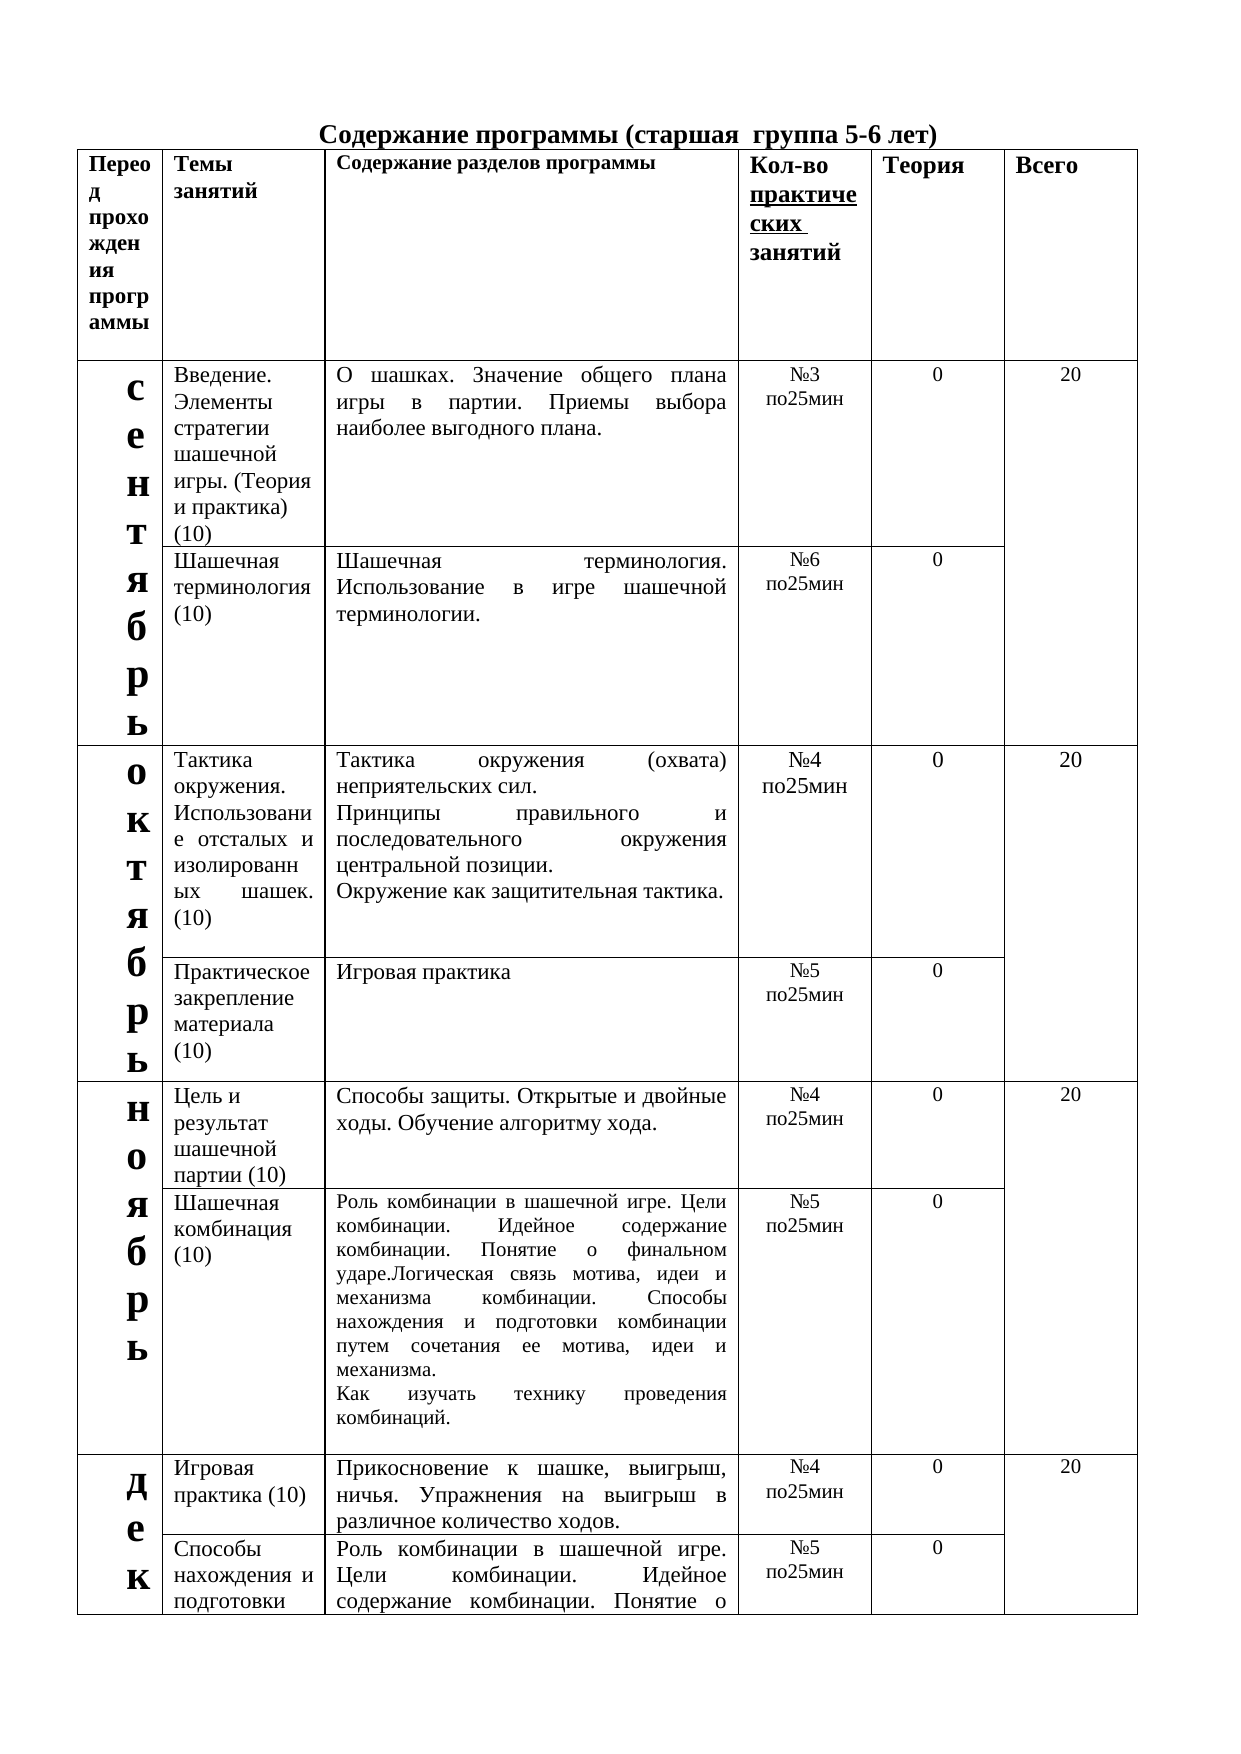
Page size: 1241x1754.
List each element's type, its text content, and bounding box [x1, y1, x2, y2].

table_cell сентябрь [78, 361, 162, 745]
table_cell декабрь [78, 1455, 162, 1614]
table_cell Шашечная терминология (10) [163, 547, 324, 745]
table_cell №5 по25мин [739, 1535, 871, 1614]
table_cell №5 по25мин [739, 958, 871, 1081]
table_cell 0 [872, 1455, 1004, 1533]
table_cell Способы защиты. Открытые и двойные ходы. Обучение алгоритму хода. [326, 1082, 738, 1188]
table_cell 0 [872, 547, 1004, 745]
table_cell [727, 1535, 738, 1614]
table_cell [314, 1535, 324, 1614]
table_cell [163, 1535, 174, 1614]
table_cell 0 [872, 1535, 1004, 1614]
table_cell 0 [872, 1189, 1004, 1453]
table_cell Практическое закрепление материала (10) [163, 958, 324, 1081]
table_header Темы занятий [163, 150, 324, 360]
table_cell 20 [1005, 1082, 1137, 1453]
table_cell 0 [872, 958, 1004, 1081]
table_cell О шашках. Значение общего плана игры в партии. Приемы выбора наиболее выгодного плана. [326, 361, 738, 546]
table_header Переод прохождения программы [78, 150, 162, 360]
table_header Кол-во практических занятий [739, 150, 871, 360]
table_cell №4 по25мин [739, 1455, 871, 1533]
table_cell №4 по25мин [739, 1082, 871, 1188]
table_cell Шашечная терминология. Использование в игре шашечной терминологии. [326, 547, 738, 745]
table_cell Шашечная комбинация (10) [163, 1189, 324, 1453]
table_cell №6 по25мин [739, 547, 871, 745]
table_cell Прикосновение к шашке, выигрыш, ничья. Упражнения на выигрыш в различное количество ходов. [326, 1455, 738, 1533]
table_header Содержание разделов программы [326, 150, 738, 360]
table_cell 20 [1005, 746, 1137, 1081]
table_cell 20 [1005, 1455, 1137, 1614]
table_cell №3 по25мин [739, 361, 871, 546]
table_cell 0 [872, 1082, 1004, 1188]
table_cell ноябрь [78, 1082, 162, 1453]
table_cell Тактика окружения (охвата) неприятельских сил. Принципы правильного и последовательного окружения центральной позиции. Окружение как защитительная тактика. [326, 746, 738, 957]
table_cell Игровая практика (10) [163, 1455, 324, 1533]
table_cell Игровая практика [326, 958, 738, 1081]
table_cell №5 по25мин [739, 1189, 871, 1453]
table_cell 20 [1005, 361, 1137, 745]
table_cell 0 [872, 746, 1004, 957]
table_cell 0 [872, 361, 1004, 546]
table_cell Тактика окружения. Использование отсталых и изолированных шашек. (10) [163, 746, 324, 957]
table_cell Цель и результат шашечной партии (10) [163, 1082, 324, 1188]
table_cell №4 по25мин [739, 746, 871, 957]
table_header Всего [1005, 150, 1137, 360]
table_cell Введение. Элементы стратегии шашечной игры. (Теория и практика) (10) [163, 361, 324, 546]
text Содержание программы (старшая группа 5-6 лет) [89, 118, 1152, 149]
table_cell октябрь [78, 746, 162, 1081]
table_header Теория [872, 150, 1004, 360]
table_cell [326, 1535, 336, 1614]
